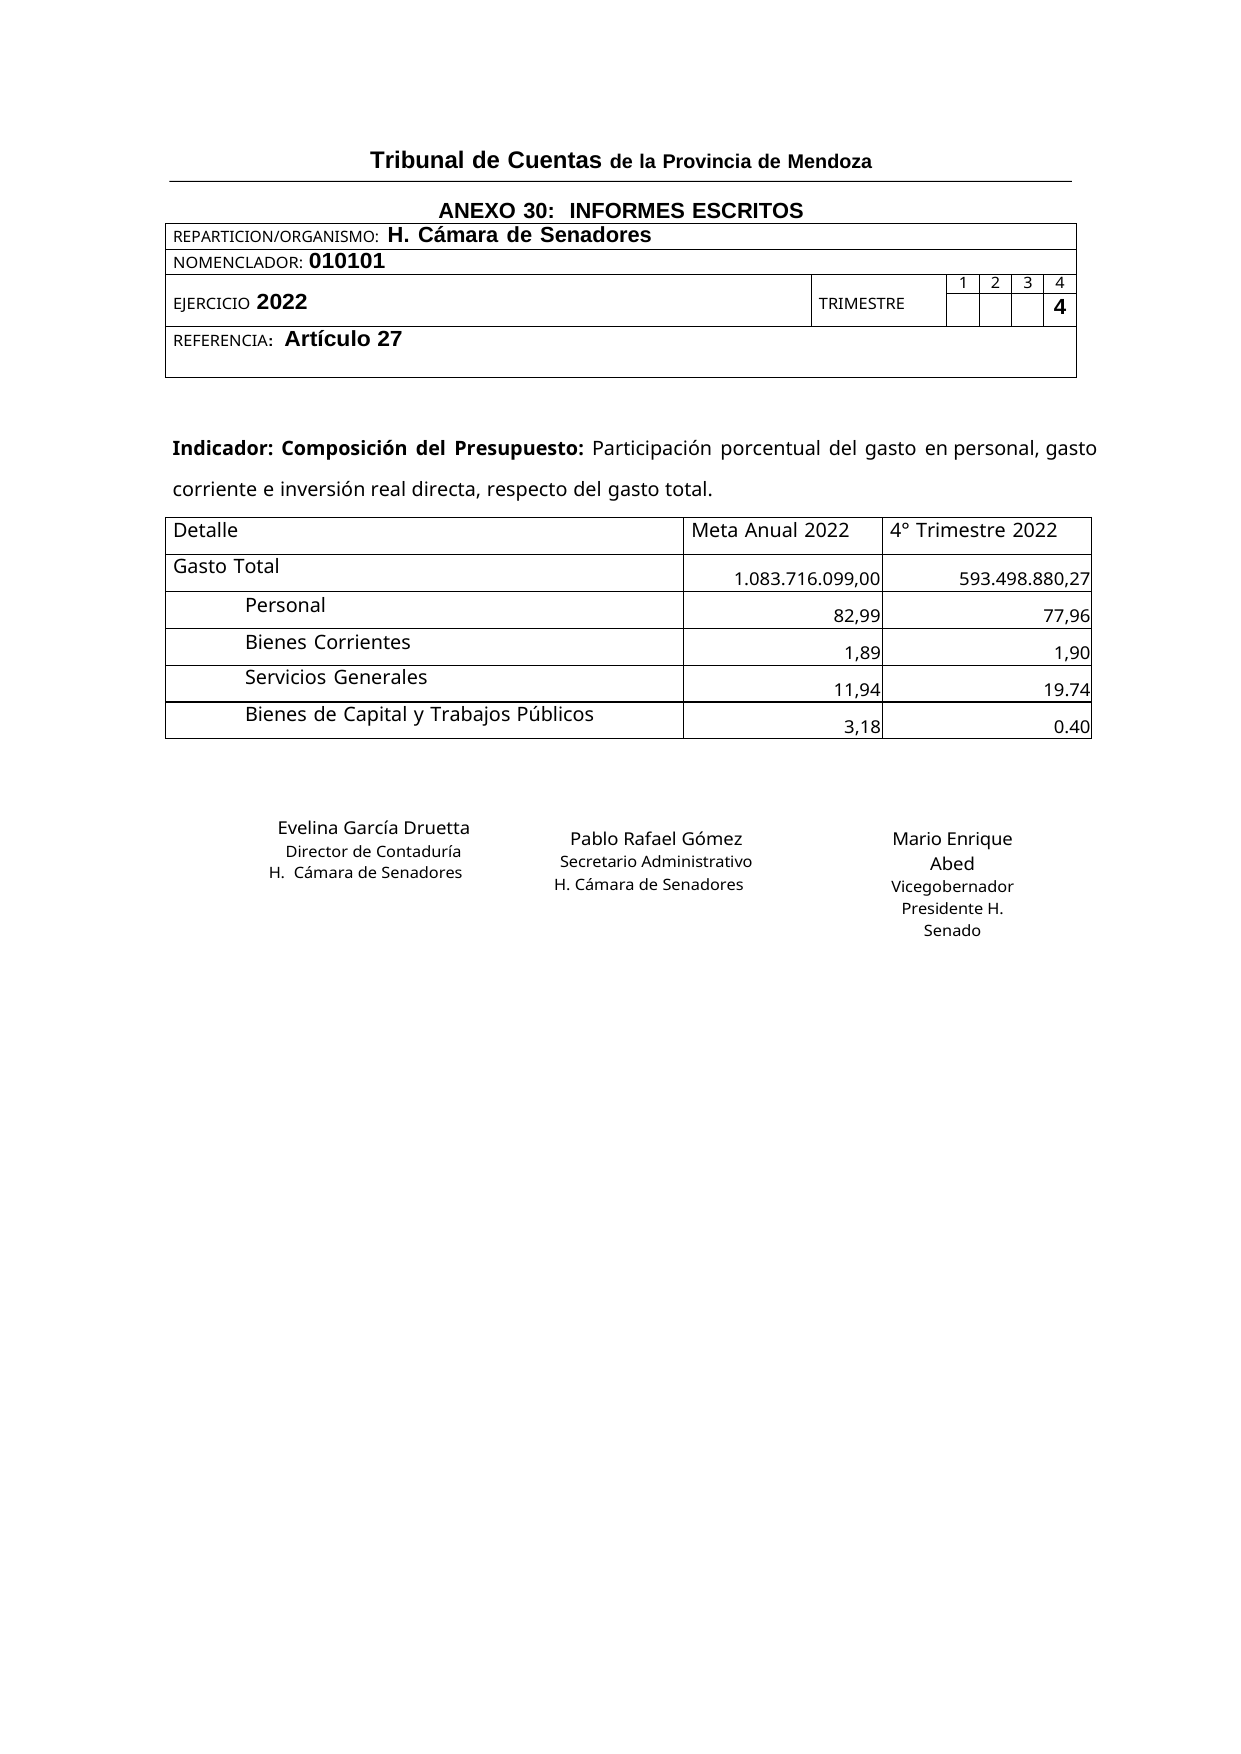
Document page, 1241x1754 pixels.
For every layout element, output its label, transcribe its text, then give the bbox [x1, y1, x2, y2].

table_cell Gasto Total [166, 555, 683, 591]
text Director de Contaduría [268, 840, 479, 862]
table_cell 11,94 [684, 666, 882, 701]
table_cell TRIMESTRE [812, 275, 946, 326]
table_cell 4 [1044, 294, 1076, 326]
table_cell 1,90 [883, 629, 1091, 664]
table_cell 3,18 [684, 703, 882, 738]
table_cell Servicios Generales [166, 666, 683, 701]
table_cell [1012, 294, 1043, 326]
text H. Cámara de Senadores [554, 873, 760, 894]
text Secretario Administrativo [552, 851, 760, 872]
table_cell 19.74 [883, 666, 1091, 701]
text Mario Enrique Abed Vicegobernador Presidente H. Senado [871, 826, 1033, 941]
table_cell 77,96 [883, 592, 1091, 627]
table_header REPARTICION/ORGANISMO: H. Cámara de Senadores [166, 224, 1076, 249]
table_cell Personal [166, 592, 683, 627]
table_header 4° Trimestre 2022 [883, 518, 1091, 554]
table_cell 4 [1044, 275, 1076, 293]
table_cell 1.083.716.099,00 [684, 555, 882, 591]
title ANEXO 30: INFORMES ESCRITOS [435, 198, 806, 223]
table_cell [947, 294, 979, 326]
subtitle Pablo Rafael Gómez [563, 826, 749, 851]
table_header Meta Anual 2022 [684, 518, 882, 554]
table_cell 593.498.880,27 [883, 555, 1091, 591]
table_cell REFERENCIA: Artículo 27 [166, 327, 1076, 377]
text H. Cámara de Senadores [268, 862, 479, 883]
subtitle Evelina García Druetta [268, 816, 479, 840]
table_cell 0.40 [883, 703, 1091, 738]
table_cell [980, 294, 1011, 326]
table_cell 3 [1012, 275, 1043, 293]
table_cell 82,99 [684, 592, 882, 627]
text Indicador: Composición del Presupuesto: Participación porcentual del gasto en personal, gasto corriente e inversión real directa, respecto del gasto total. [172, 434, 1105, 502]
table_cell 1 [947, 275, 979, 293]
table_cell Bienes Corrientes [166, 629, 683, 664]
table_cell 2 [980, 275, 1011, 293]
table_cell Bienes de Capital y Trabajos Públicos [166, 703, 683, 738]
text Tribunal de Cuentas de la Provincia de Mendoza [367, 146, 874, 174]
table_cell 1,89 [684, 629, 882, 664]
table_cell EJERCICIO 2022 [166, 275, 811, 326]
table_cell NOMENCLADOR: 010101 [166, 250, 1076, 274]
table_header Detalle [166, 518, 683, 554]
